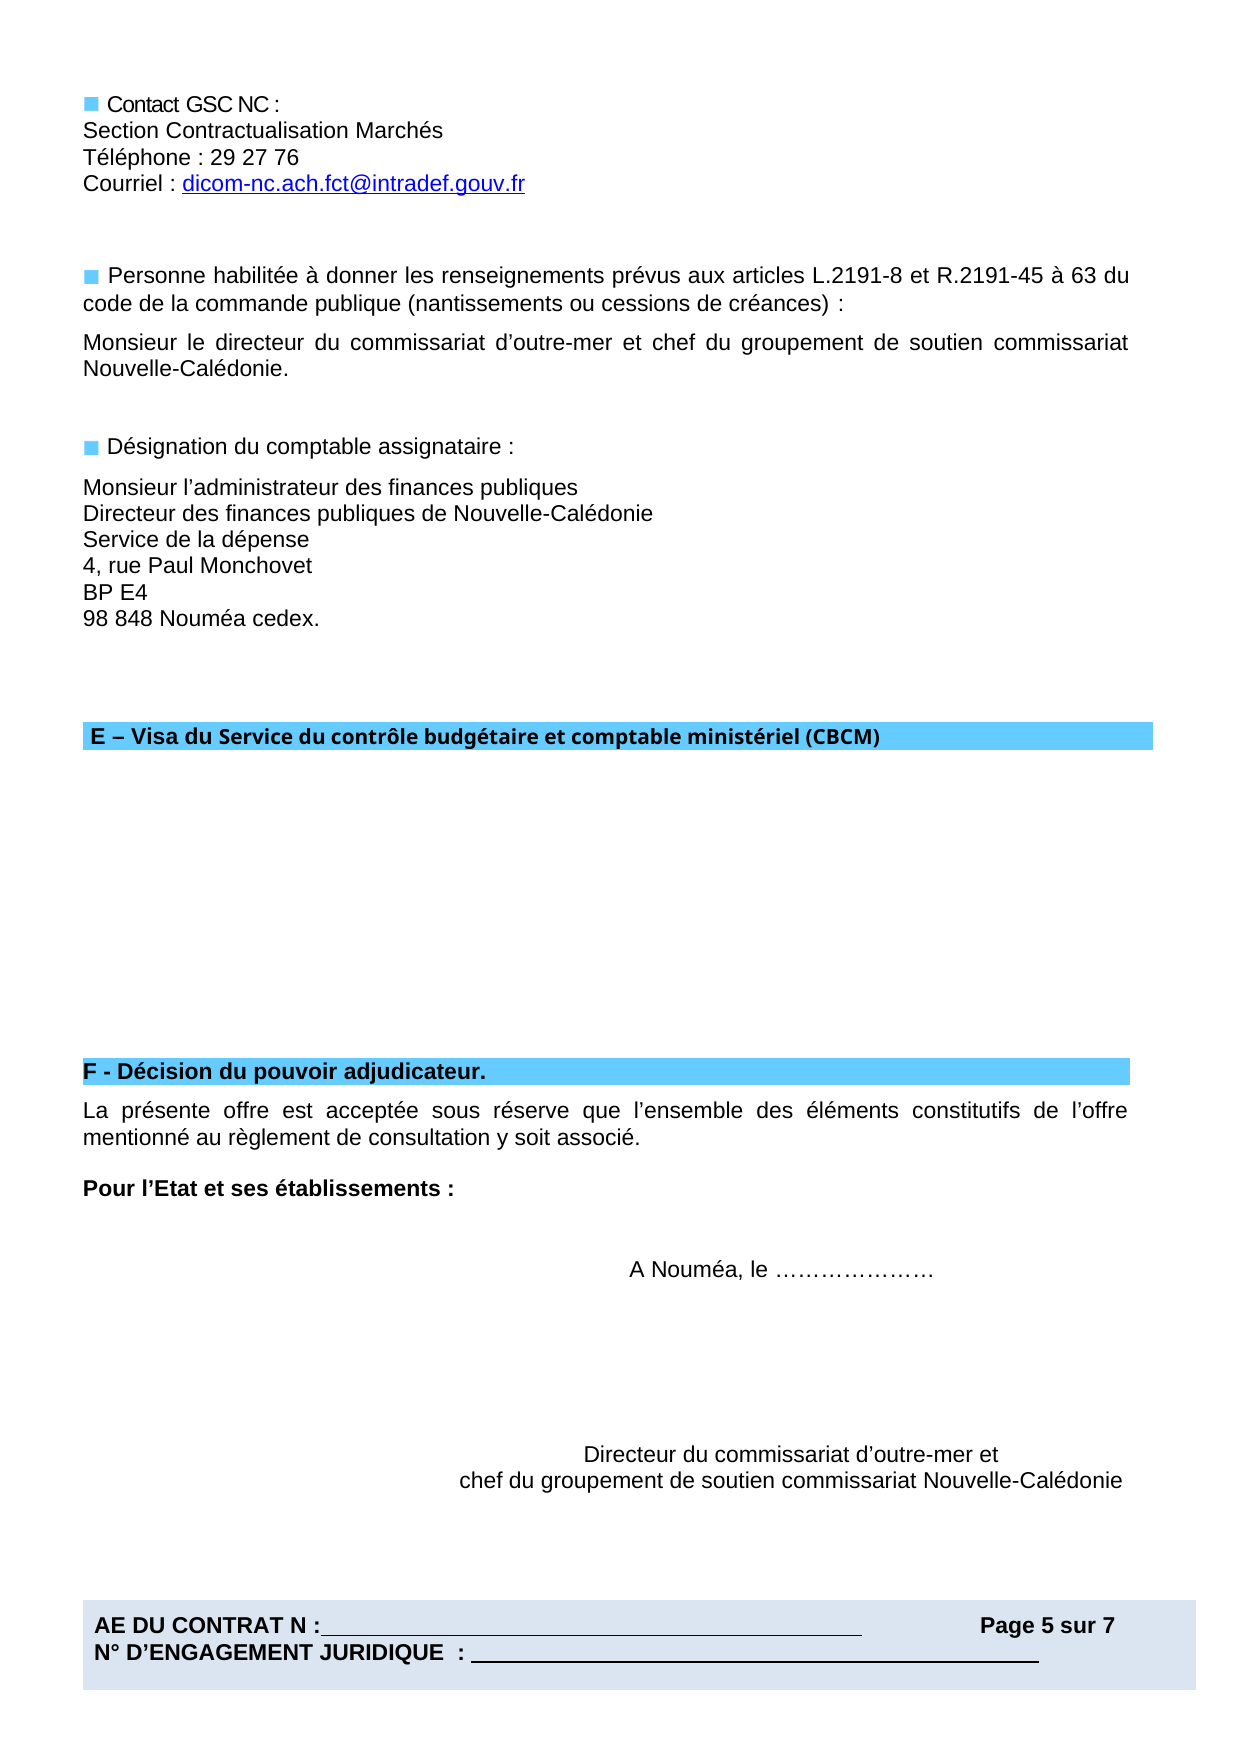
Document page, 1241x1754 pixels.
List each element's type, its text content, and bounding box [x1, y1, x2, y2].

text 4, rue Paul Monchovet [83, 552, 1130, 579]
text Monsieur le directeur du commissariat d’outre-mer et chef du groupement de soutien commissariat Nouvelle-Calédonie. [83, 329, 1130, 381]
text La présente offre est acceptée sous réserve que l’ensemble des éléments constitutifs de l’offre mentionné au règlement de consultation y soit associé. [83, 1097, 1130, 1150]
table_header E – Visa du Service du contrôle budgétaire et comptable ministériel (CBCM) [83, 722, 1153, 750]
text F - Décision du pouvoir adjudicateur. [83, 1058, 1130, 1085]
text Courriel : dicom-nc.ach.fct@intradef.gouv.fr [83, 170, 1130, 196]
text Contact GSC NC : [83, 89, 1130, 117]
text Section Contractualisation Marchés [83, 117, 1130, 144]
text Monsieur l’administrateur des finances publiques [83, 473, 1130, 500]
text A Nouméa, le ………………… [83, 1256, 1130, 1282]
text Téléphone : 29 27 76 [83, 144, 1130, 170]
text Désignation du comptable assignataire : [83, 433, 1130, 461]
text Directeur du commissariat d’outre-mer et [83, 1441, 1130, 1467]
text Personne habilitée à donner les renseignements prévus aux articles L.2191-8 et R.2191-45 à 63 du code de la commande publique (nantissements ou cessions de créances) : [83, 262, 1130, 316]
text 98 848 Nouméa cedex. [83, 605, 1130, 632]
text Service de la dépense [83, 526, 1130, 552]
text Pour l’Etat et ses établissements : [83, 1175, 1130, 1201]
text chef du groupement de soutien commissariat Nouvelle-Calédonie [83, 1467, 1130, 1493]
text Directeur des finances publiques de Nouvelle-Calédonie [83, 500, 1130, 526]
text BP E4 [83, 579, 1130, 605]
